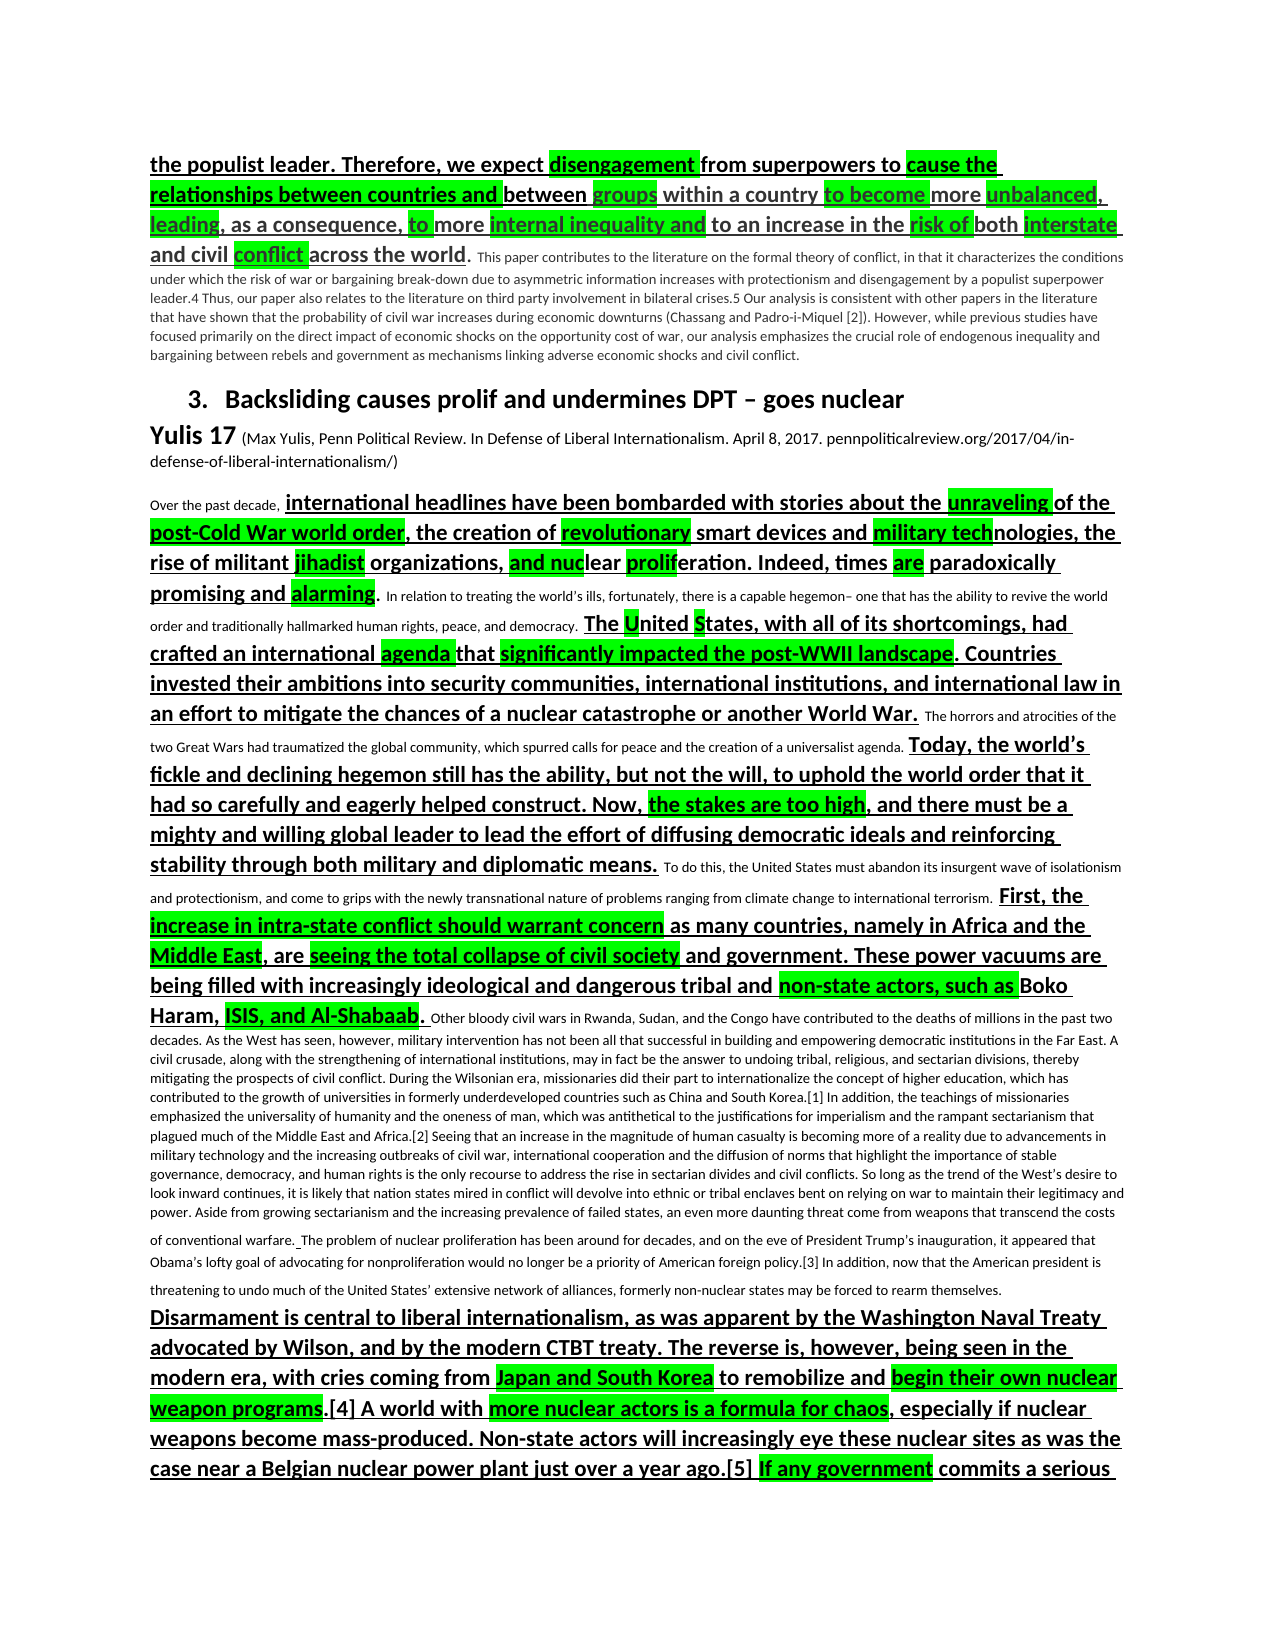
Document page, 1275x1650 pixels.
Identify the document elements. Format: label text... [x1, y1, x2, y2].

text Yulis 17 (Max Yulis, Penn Political Review. In Defense of Liberal Internationalism. April 8, 2017. pennpoliticalreview.org/2017/04/in-defense-of-liberal-internationalism/) [150, 418, 1125, 471]
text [150, 150, 1125, 364]
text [150, 488, 1125, 1482]
subtitle Backsliding causes prolif and undermines DPT – goes nuclear [187, 382, 1125, 416]
